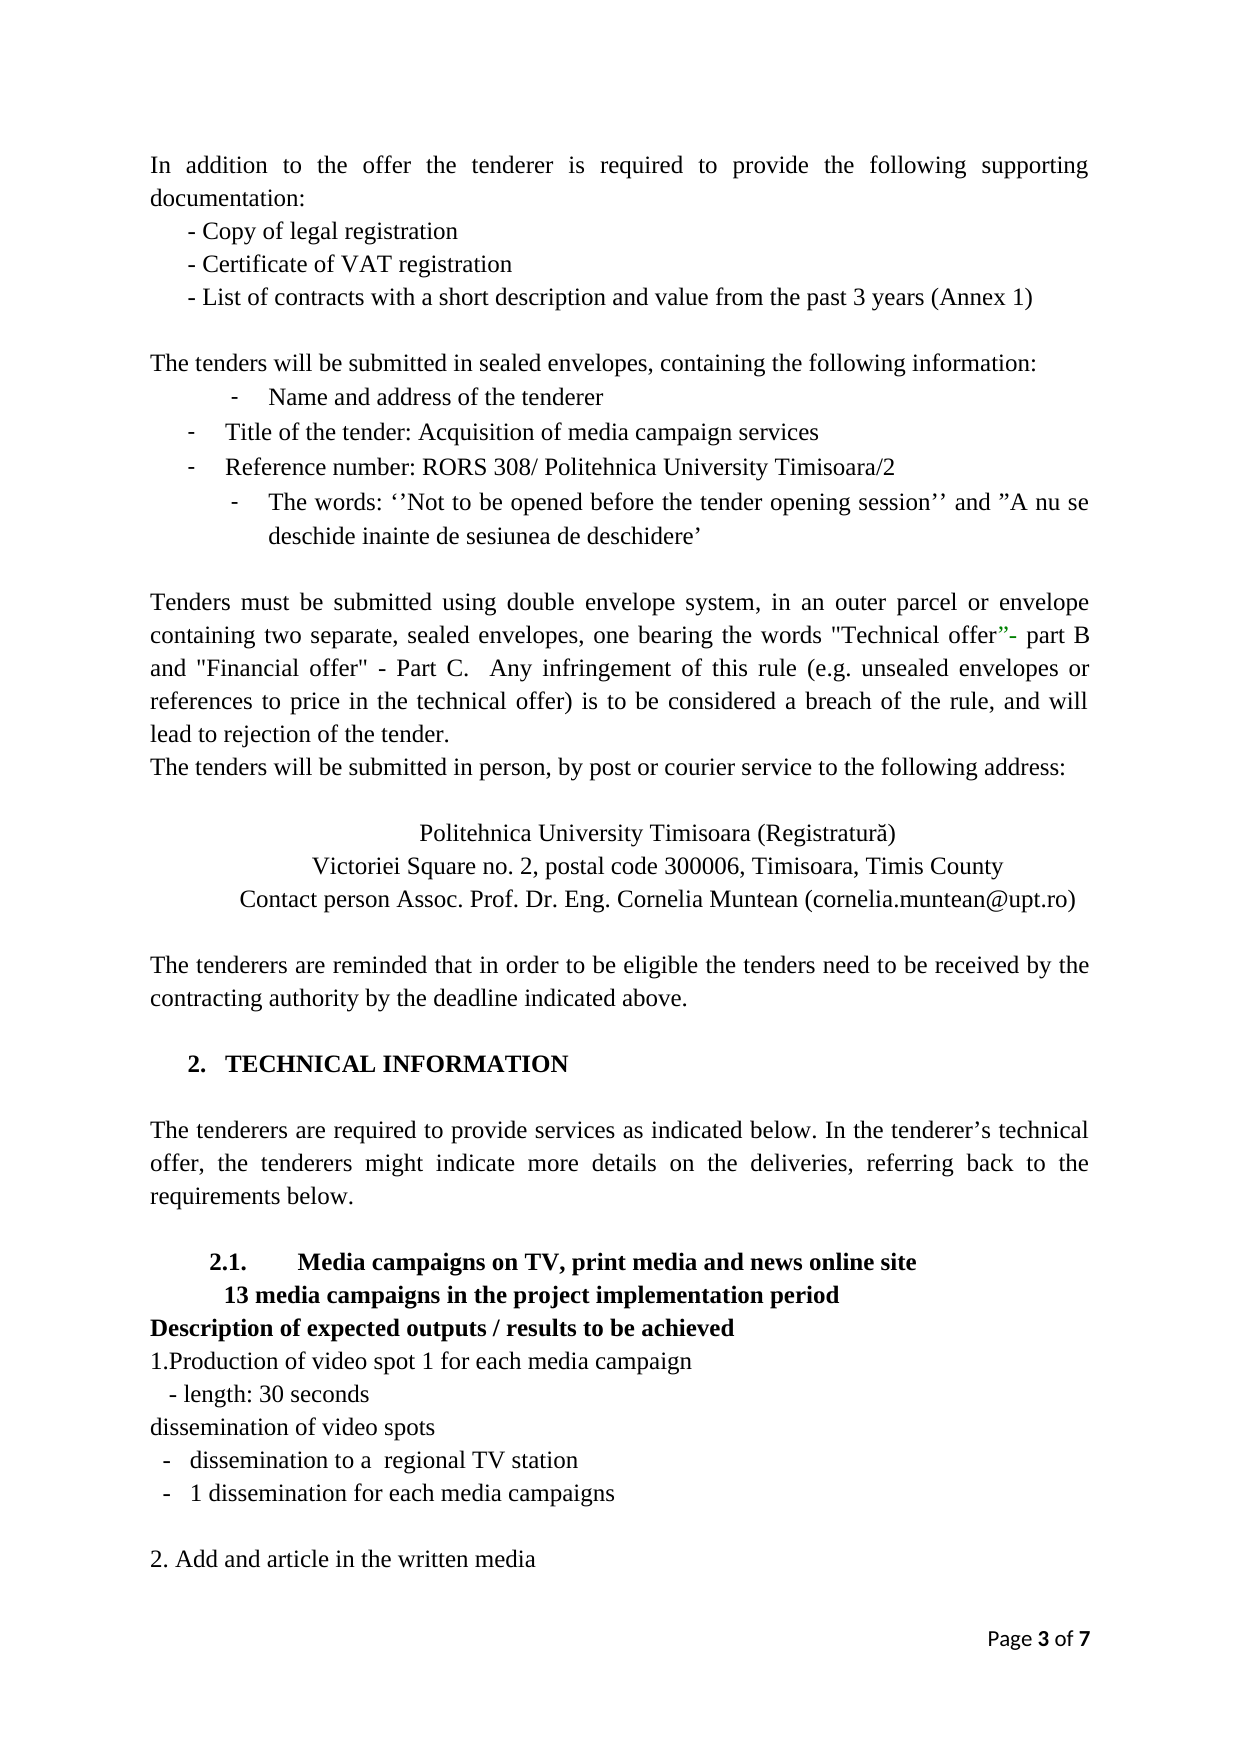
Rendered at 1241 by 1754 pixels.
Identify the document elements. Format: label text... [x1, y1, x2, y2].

text 2. Add and article in the written media [150, 1544, 1090, 1573]
text The tenderers are required to provide services as indicated below. In the tenderer’s technical offer, the tenderers might indicate more details on the deliveries, referring back to the requirements below. [150, 1115, 1090, 1210]
text In addition to the offer the tenderer is required to provide the following supporting documentation: [150, 150, 1090, 212]
text Tenders must be submitted using double envelope system, in an outer parcel or envelope containing two separate, sealed envelopes, one bearing the words "Technical offer”- part B and "Financial offer" - Part C. Any infringement of this rule (e.g. unsealed envelopes or references to price in the technical offer) is to be considered a breach of the rule, and will lead to rejection of the tender. [150, 587, 1090, 748]
text Victoriei Square no. 2, postal code 300006, Timisoara, Timis County [225, 851, 1090, 880]
list TECHNICAL INFORMATION [187, 1049, 1090, 1078]
text - length: 30 seconds [150, 1379, 1090, 1408]
text Contact person Assoc. Prof. Dr. Eng. Cornelia Muntean (cornelia.muntean@upt.ro) [225, 884, 1090, 913]
text Politehnica University Timisoara (Registratură) [225, 818, 1090, 847]
text - List of contracts with a short description and value from the past 3 years (Annex 1) [150, 282, 1090, 311]
text dissemination of video spots [150, 1412, 1090, 1441]
list The words: ‘’Not to be opened before the tender opening session’’ and ”A nu se deschide inainte de sesiunea de deschidere’ [231, 486, 1090, 550]
list Media campaigns on TV, print media and news online site [209, 1247, 1090, 1276]
text 1.Production of video spot 1 for each media campaign [150, 1346, 1090, 1375]
list Reference number: RORS 308/ Politehnica University Timisoara/2 [187, 451, 1090, 482]
text - Copy of legal registration [150, 216, 1090, 245]
text - 1 dissemination for each media campaigns [150, 1478, 1090, 1507]
text - Certificate of VAT registration [150, 249, 1090, 278]
list Title of the tender: Acquisition of media campaign services [187, 416, 1090, 447]
text The tenderers are reminded that in order to be eligible the tenders need to be received by the contracting authority by the deadline indicated above. [150, 950, 1090, 1012]
list Name and address of the tenderer [231, 381, 1090, 412]
text The tenders will be submitted in sealed envelopes, containing the following information: [150, 348, 1090, 377]
text 13 media campaigns in the project implementation period [209, 1280, 1090, 1309]
text The tenders will be submitted in person, by post or courier service to the following address: [150, 752, 1090, 781]
text - dissemination to a regional TV station [150, 1446, 1090, 1474]
text Description of expected outputs / results to be achieved [150, 1313, 1090, 1342]
